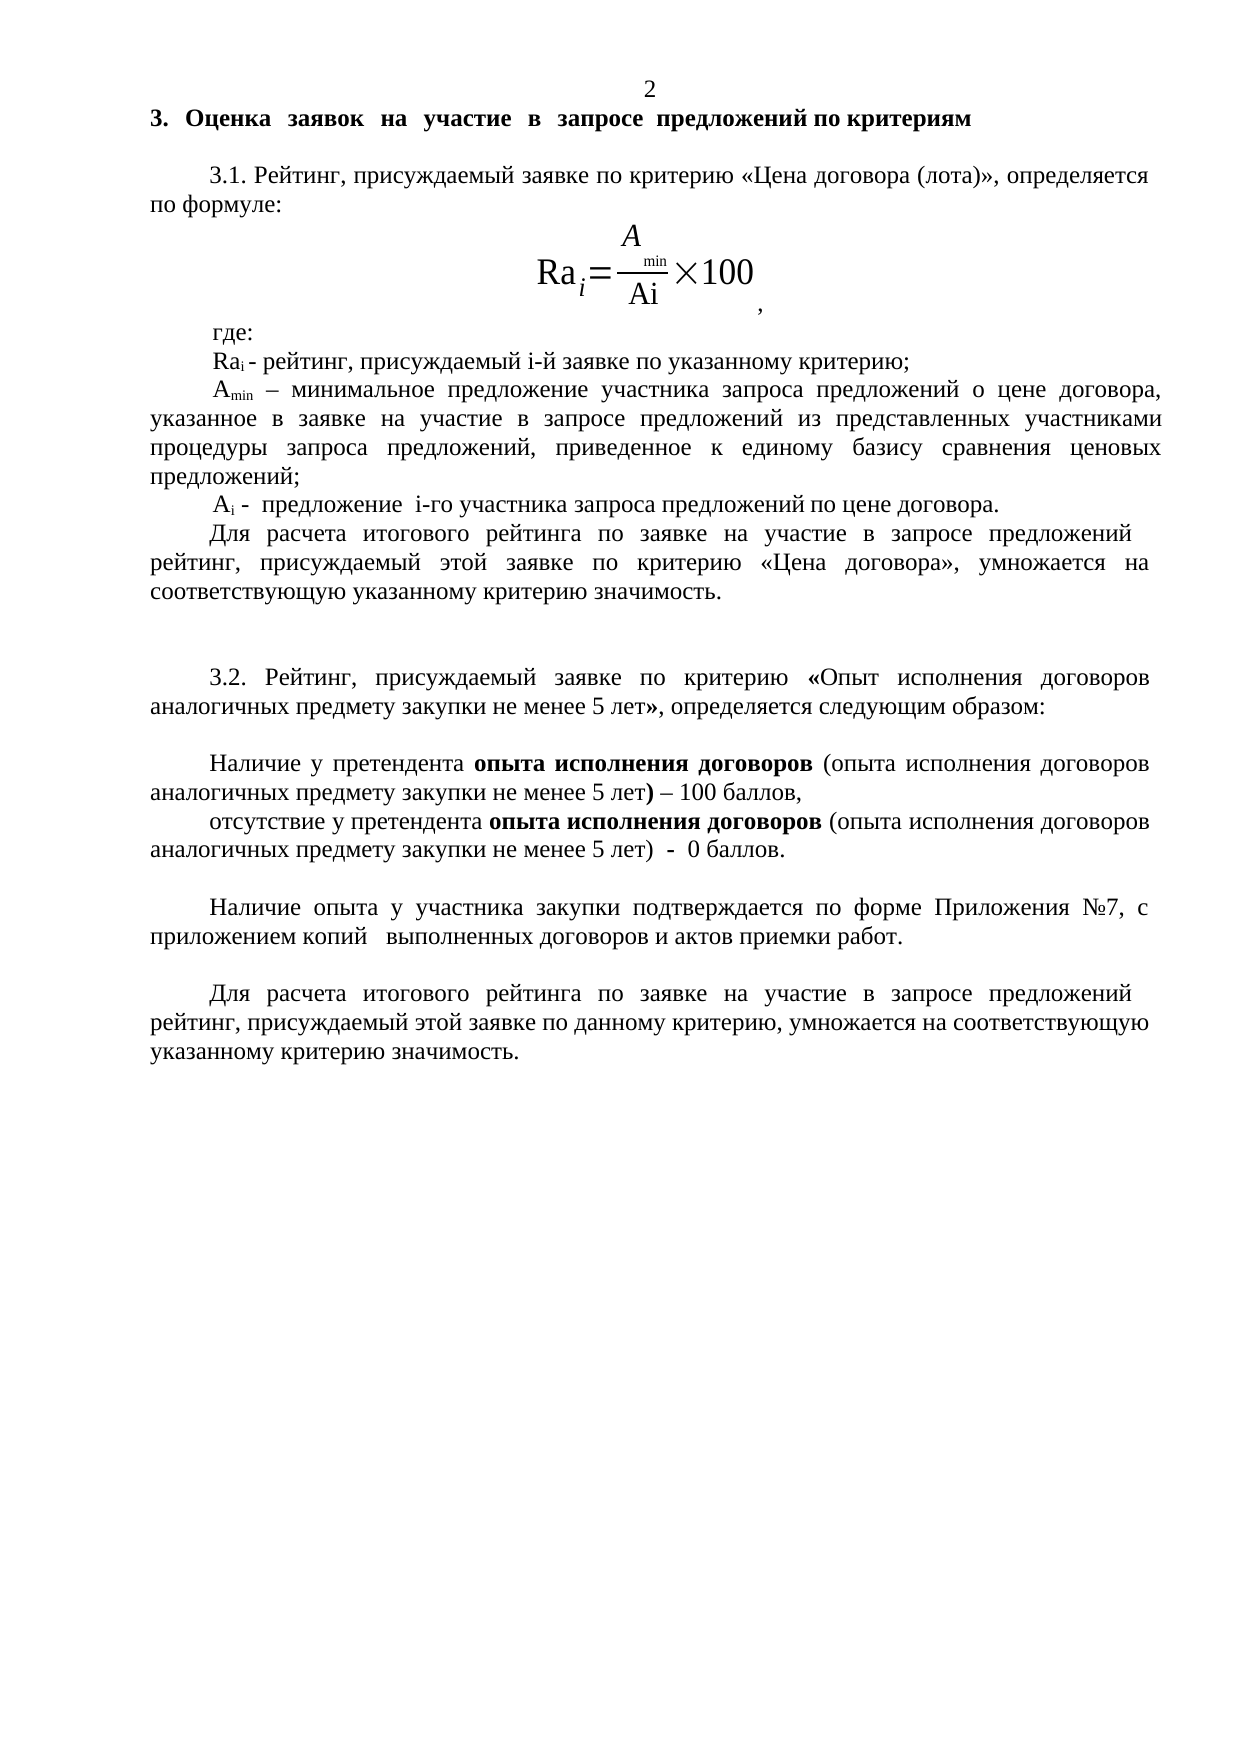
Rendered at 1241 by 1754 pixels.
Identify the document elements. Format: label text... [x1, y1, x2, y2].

text 3.1. Рейтинг, присуждаемый заявке по критерию «Цена договора (лота)», определяется по формуле: [150, 160, 1150, 218]
text 3. Оценка заявок на участие в запросе предложений по критериям [150, 103, 1150, 131]
text где: [150, 317, 1150, 346]
text Для расчета итогового рейтинга по заявке на участие в запросе предложений рейтинг, присуждаемый этой заявке по данному критерию, умножается на соответствующую указанному критерию значимость. [150, 978, 1150, 1064]
text 3.2. Рейтинг, присуждаемый заявке по критерию «Опыт исполнения договоров аналогичных предмету закупки не менее 5 лет», определяется следующим образом: [150, 662, 1150, 719]
text Для расчета итогового рейтинга по заявке на участие в запросе предложений рейтинг, присуждаемый этой заявке по критерию «Цена договора», умножается на соответствующую указанному критерию значимость. [150, 518, 1150, 604]
text Наличие опыта у участника закупки подтверждается по форме Приложения №7, с приложением копий выполненных договоров и актов приемки работ. [150, 892, 1150, 949]
text , [150, 218, 1150, 317]
text Наличие у претендента опыта исполнения договоров (опыта исполнения договоров аналогичных предмету закупки не менее 5 лет) – 100 баллов, [150, 748, 1150, 806]
text Amin – минимальное предложение участника запроса предложений о цене договора, указанное в заявке на участие в запросе предложений из представленных участниками процедуры запроса предложений, приведенное к единому базису сравнения ценовых предложений; [150, 374, 1163, 489]
text Rai - рейтинг, присуждаемый i-й заявке по указанному критерию; [150, 346, 1150, 374]
text Ai - предложение i-го участника запроса предложений по цене договора. [150, 489, 1150, 518]
text отсутствие у претендента опыта исполнения договоров (опыта исполнения договоров аналогичных предмету закупки не менее 5 лет) - 0 баллов. [150, 806, 1150, 863]
